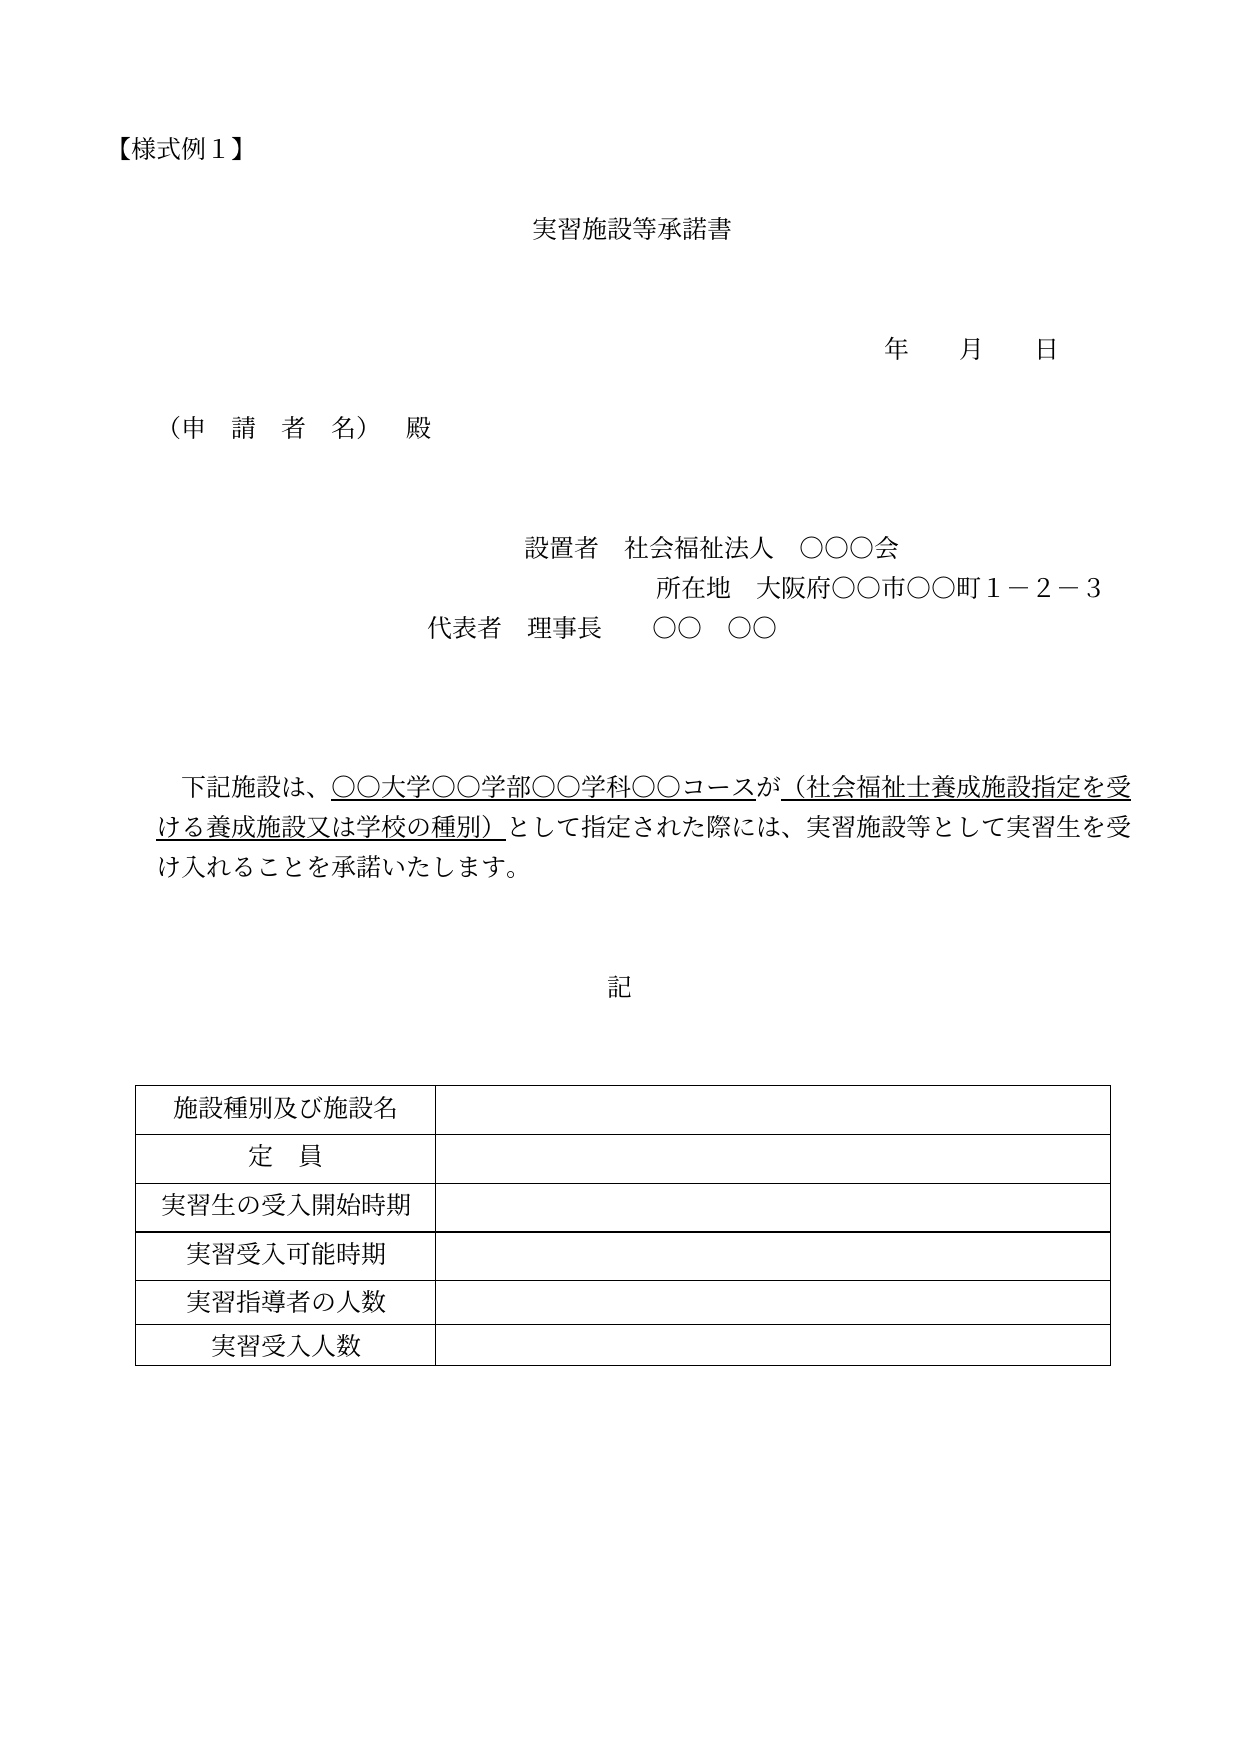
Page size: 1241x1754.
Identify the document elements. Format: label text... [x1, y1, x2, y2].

text 設置者 社会福祉法人 ○○○会 [106, 527, 1134, 567]
table_cell 実習指導者の人数 [136, 1281, 435, 1324]
text 所在地 大阪府○○市○○町１－２－３ [106, 567, 1134, 607]
table_cell 実習生の受入開始時期 [136, 1184, 435, 1231]
table_cell 実習受入可能時期 [136, 1233, 435, 1280]
text 下記施設は、○○大学○○学部○○学科○○コースが（社会福祉士養成施設指定を受ける養成施設又は学校の種別）として指定された際には、実習施設等として実習生を受け入れることを承諾いたします。 [156, 766, 1134, 886]
text 記 [106, 966, 1134, 1006]
table_cell [436, 1325, 1110, 1365]
table_cell 実習受入人数 [136, 1325, 435, 1365]
table_header 施設種別及び施設名 [136, 1086, 435, 1134]
table_cell [436, 1233, 1110, 1280]
table_header [436, 1086, 1110, 1134]
table_cell [436, 1135, 1110, 1183]
table_cell [436, 1281, 1110, 1324]
text （申 請 者 名） 殿 [106, 407, 1134, 447]
text 代表者 理事長 ○○ ○○ [106, 607, 1134, 646]
text 実習施設等承諾書 [106, 208, 1134, 247]
table_cell [436, 1184, 1110, 1231]
table_cell 定 員 [136, 1135, 435, 1183]
text 年 月 日 [106, 327, 1059, 367]
text 【様式例１】 [106, 128, 1034, 168]
